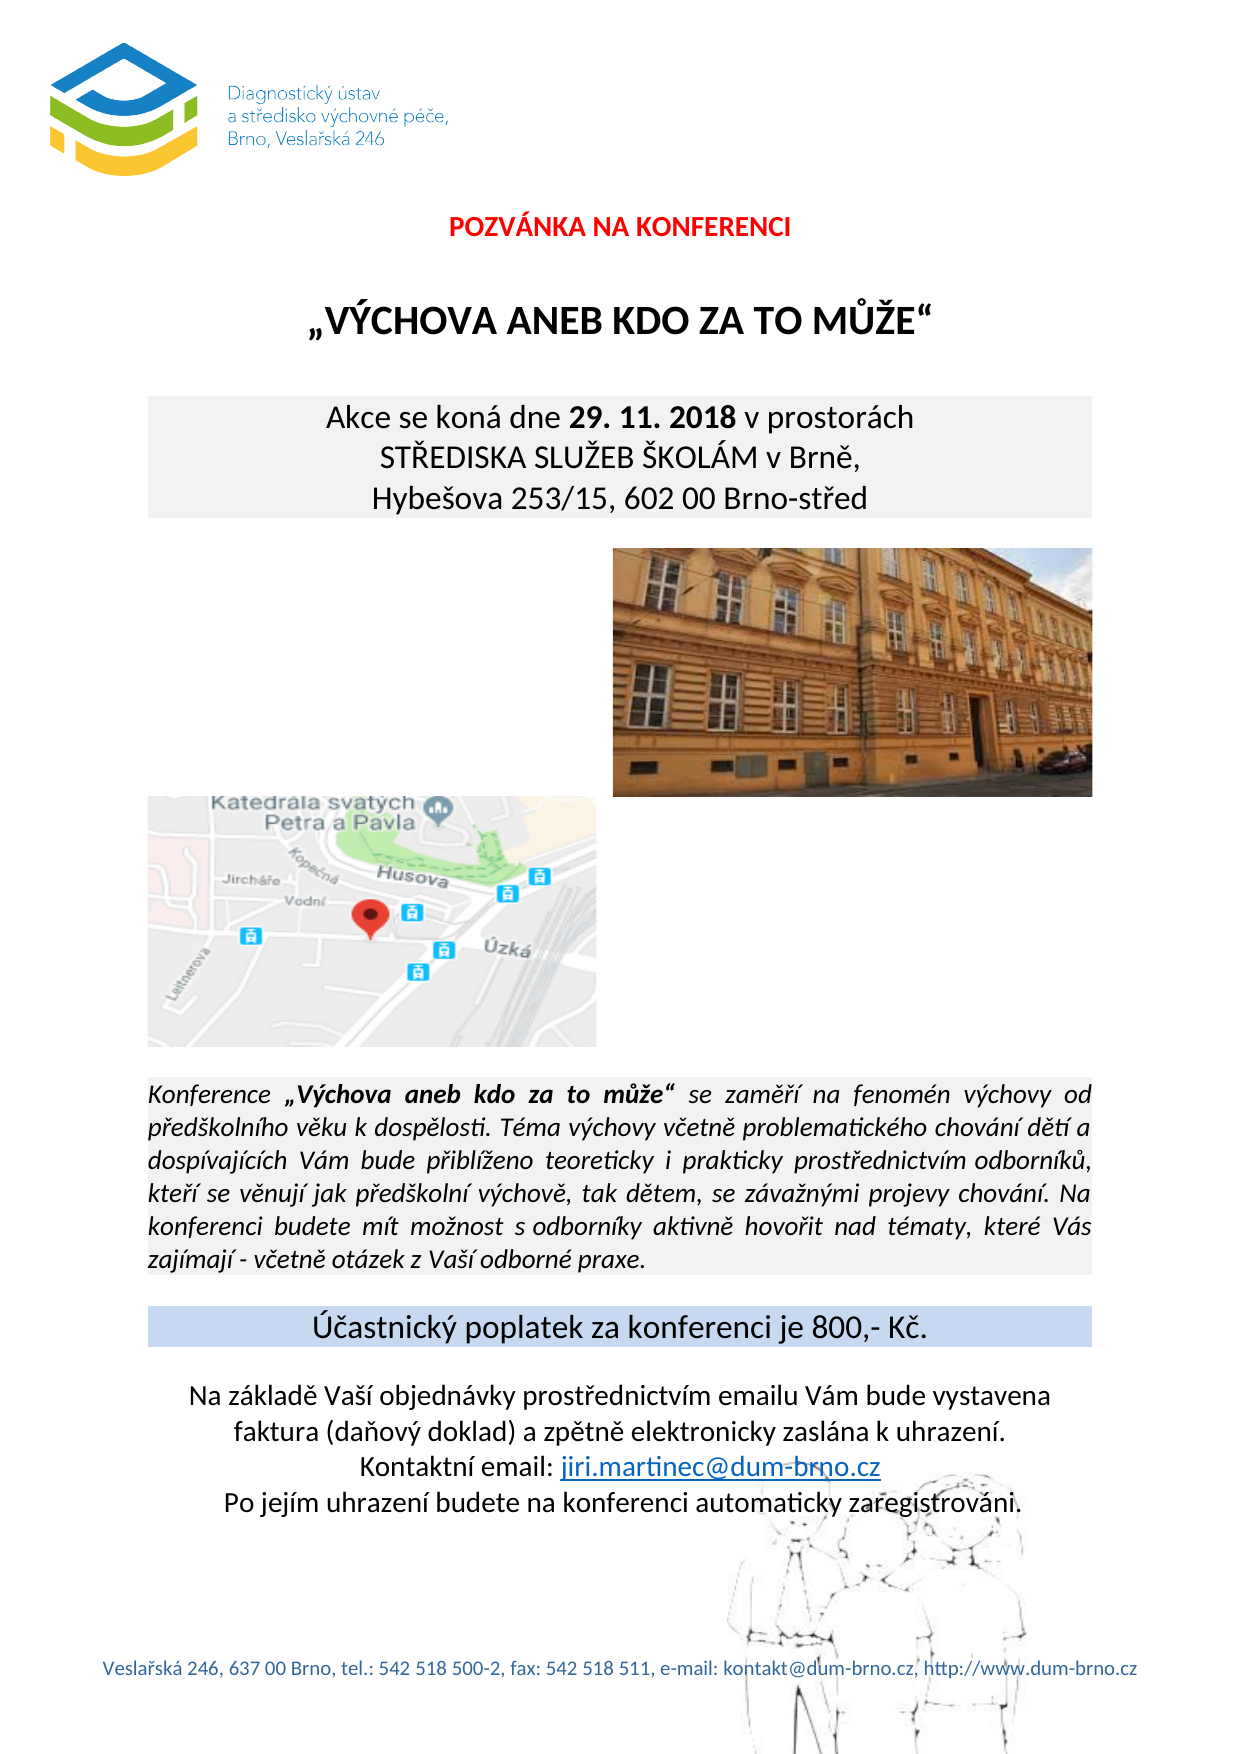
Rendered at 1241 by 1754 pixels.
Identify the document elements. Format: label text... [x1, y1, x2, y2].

picture [50, 43, 449, 176]
text Akce se koná dne 29. 11. 2018 v prostorách [148, 396, 1092, 437]
text „VÝCHOVA ANEB KDO ZA TO MŮŽE“ [148, 294, 1092, 345]
text Konference „Výchova aneb kdo za to může“ se zaměří na fenomén výchovy od předškolního věku k dospělosti. Téma výchovy včetně problematického chování dětí a dospívajících Vám bude přiblíženo teoreticky i prakticky prostřednictvím odborníků, kteří se věnují jak předškolní výchově, tak dětem, se závažnými projevy chování. Na konferenci budete mít možnost s odborníky aktivně hovořit nad tématy, které Vás zajímají - včetně otázek z Vaší odborné praxe. [148, 1077, 1092, 1275]
text Účastnický poplatek za konferenci je 800,- Kč. [148, 1306, 1092, 1347]
text Na základě Vaší objednávky prostřednictvím emailu Vám bude vystavena faktura (daňový doklad) a zpětně elektronicky zaslána k uhrazení. [148, 1377, 1092, 1448]
text STŘEDISKA SLUŽEB ŠKOLÁM v Brně, [148, 437, 1092, 477]
picture [147, 796, 597, 1047]
text POZVÁNKA NA KONFERENCI [148, 208, 1092, 243]
picture [612, 548, 1093, 797]
picture [727, 1519, 1028, 1754]
text Kontaktní email: jiri.martinec@dum-brno.cz [148, 1448, 1092, 1484]
text Hybešova 253/15, 602 00 Brno-střed [148, 477, 1092, 518]
text Po jejím uhrazení budete na konferenci automaticky zaregistrováni. [148, 1484, 1092, 1519]
